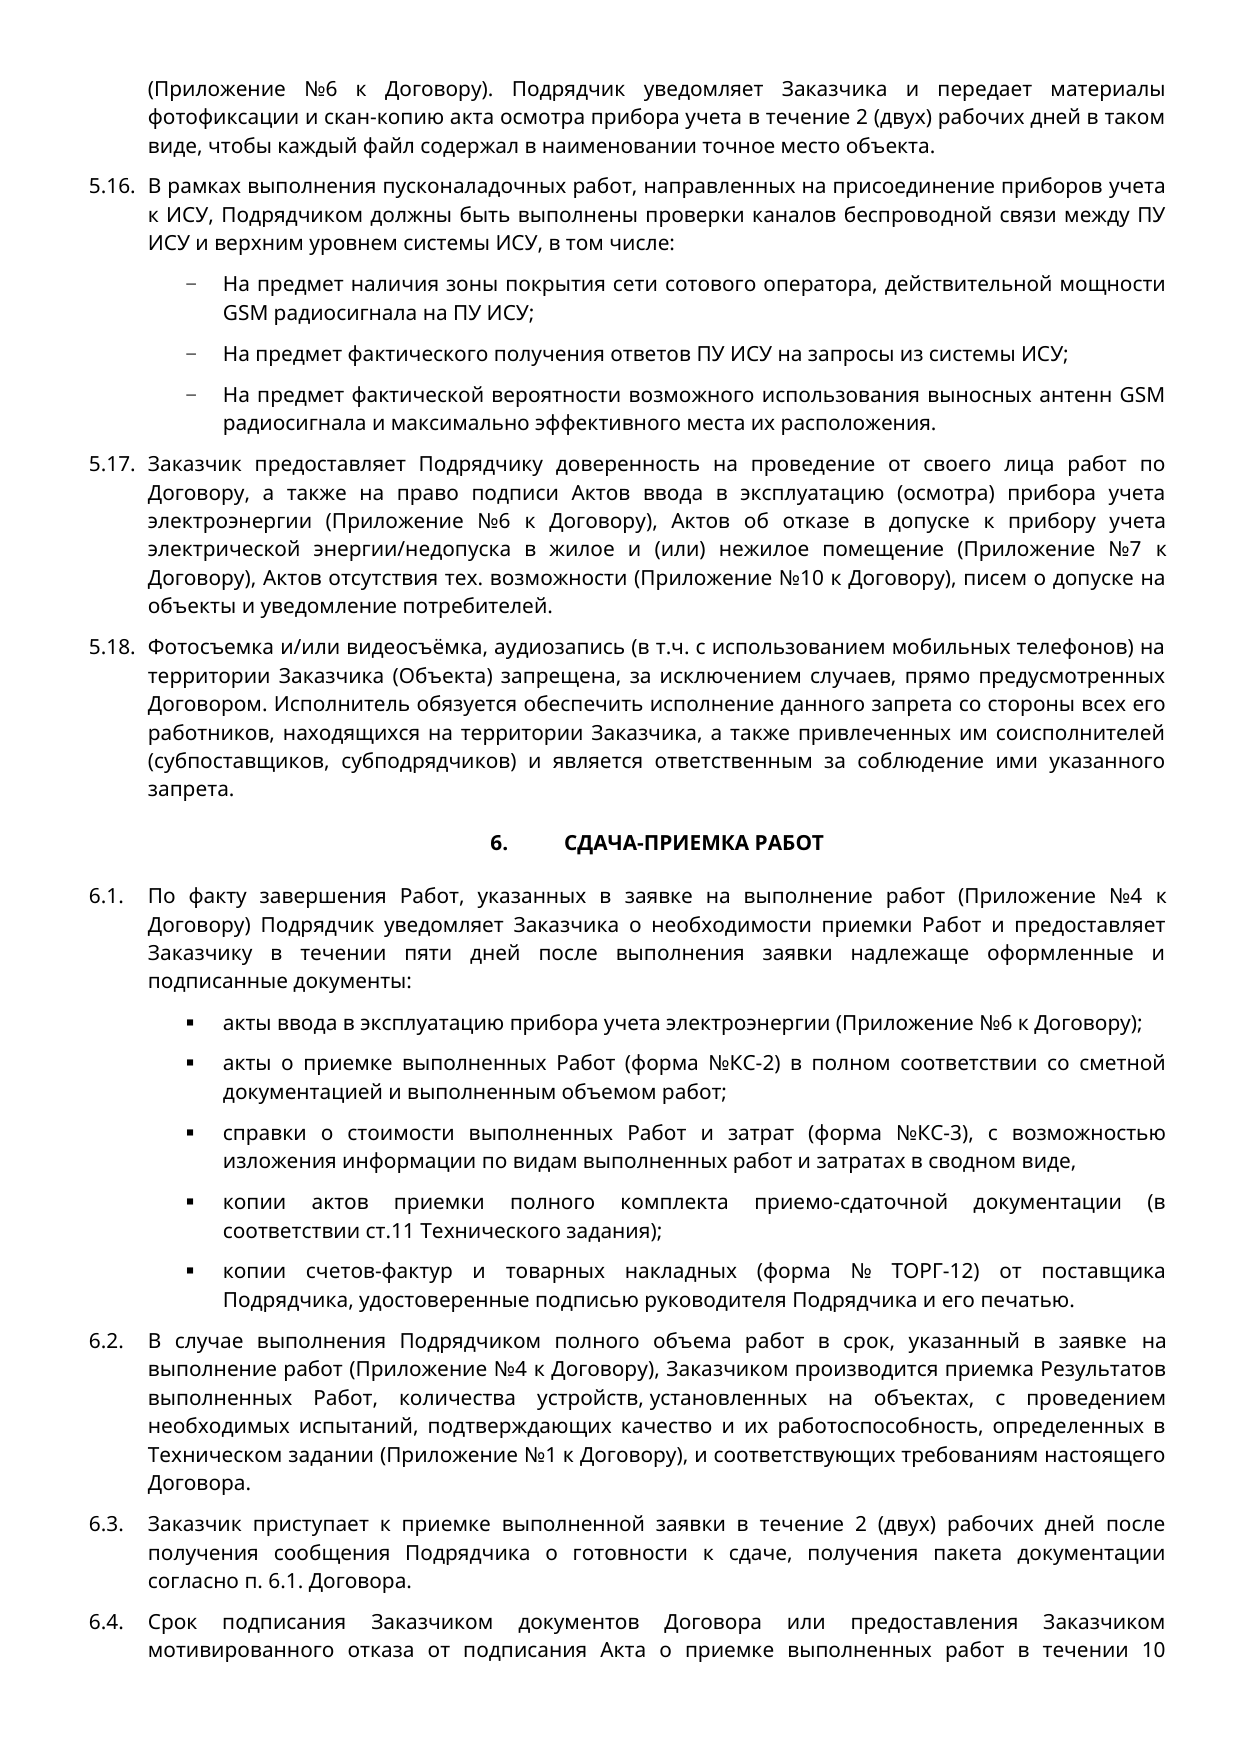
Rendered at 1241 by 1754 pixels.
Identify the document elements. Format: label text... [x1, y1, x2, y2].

list В случае выполнения Подрядчиком полного объема работ в срок, указанный в заявке на выполнение работ (Приложение №4 к Договору), Заказчиком производится приемка Результатов выполненных Работ, количества устройств, установленных на объектах, с проведением необходимых испытаний, подтверждающих качество и их работоспособность, определенных в Техническом задании (Приложение №1 к Договору), и соответствующих требованиям настоящего Договора. [89, 1326, 1167, 1497]
list копии актов приемки полного комплекта приемо-сдаточной документации (в соответствии ст.11 Технического задания); [185, 1187, 1167, 1244]
list В рамках выполнения пусконаладочных работ, направленных на присоединение приборов учета к ИСУ, Подрядчиком должны быть выполнены проверки каналов беспроводной связи между ПУ ИСУ и верхним уровнем системы ИСУ, в том числе: [89, 172, 1167, 257]
list справки о стоимости выполненных Работ и затрат (форма №КС-3), с возможностью изложения информации по видам выполненных работ и затратах в сводном виде, [185, 1118, 1167, 1175]
list По факту завершения Работ, указанных в заявке на выполнение работ (Приложение №4 к Договору) Подрядчик уведомляет Заказчика о необходимости приемки Работ и предоставляет Заказчику в течении пяти дней после выполнения заявки надлежаще оформленные и подписанные документы: [89, 881, 1167, 995]
list Заказчик предоставляет Подрядчику доверенность на проведение от своего лица работ по Договору, а также на право подписи Актов ввода в эксплуатацию (осмотра) прибора учета электроэнергии (Приложение №6 к Договору), Актов об отказе в допуске к прибору учета электрической энергии/недопуска в жилое и (или) нежилое помещение (Приложение №7 к Договору), Актов отсутствия тех. возможности (Приложение №10 к Договору), писем о допуске на объекты и уведомление потребителей. [89, 449, 1167, 620]
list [89, 1607, 1167, 1664]
list На предмет фактического получения ответов ПУ ИСУ на запросы из системы ИСУ; [185, 339, 1167, 367]
list Фотосъемка и/или видеосъёмка, аудиозапись (в т.ч. с использованием мобильных телефонов) на территории Заказчика (Объекта) запрещена, за исключением случаев, прямо предусмотренных Договором. Исполнитель обязуется обеспечить исполнение данного запрета со стороны всех его работников, находящихся на территории Заказчика, а также привлеченных им соисполнителей (субпоставщиков, субподрядчиков) и является ответственным за соблюдение ими указанного запрета. [89, 632, 1167, 803]
list акты ввода в эксплуатацию прибора учета электроэнергии (Приложение №6 к Договору); [185, 1008, 1167, 1036]
list акты о приемке выполненных Работ (форма №КС-2) в полном соответствии со сметной документацией и выполненным объемом работ; [185, 1048, 1167, 1105]
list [89, 74, 1167, 159]
list Заказчик приступает к приемке выполненной заявки в течение 2 (двух) рабочих дней после получения сообщения Подрядчика о готовности к сдаче, получения пакета документации согласно п. 6.1. Договора. [89, 1509, 1167, 1594]
list На предмет наличия зоны покрытия сети сотового оператора, действительной мощности GSM радиосигнала на ПУ ИСУ; [185, 269, 1167, 326]
list копии счетов-фактур и товарных накладных (форма № ТОРГ-12) от поставщика Подрядчика, удостоверенные подписью руководителя Подрядчика и его печатью. [185, 1257, 1167, 1313]
list СДАЧА-ПРИЕМКА РАБОТ [148, 828, 1167, 856]
list На предмет фактической вероятности возможного использования выносных антенн GSM радиосигнала и максимально эффективного места их расположения. [185, 380, 1167, 437]
